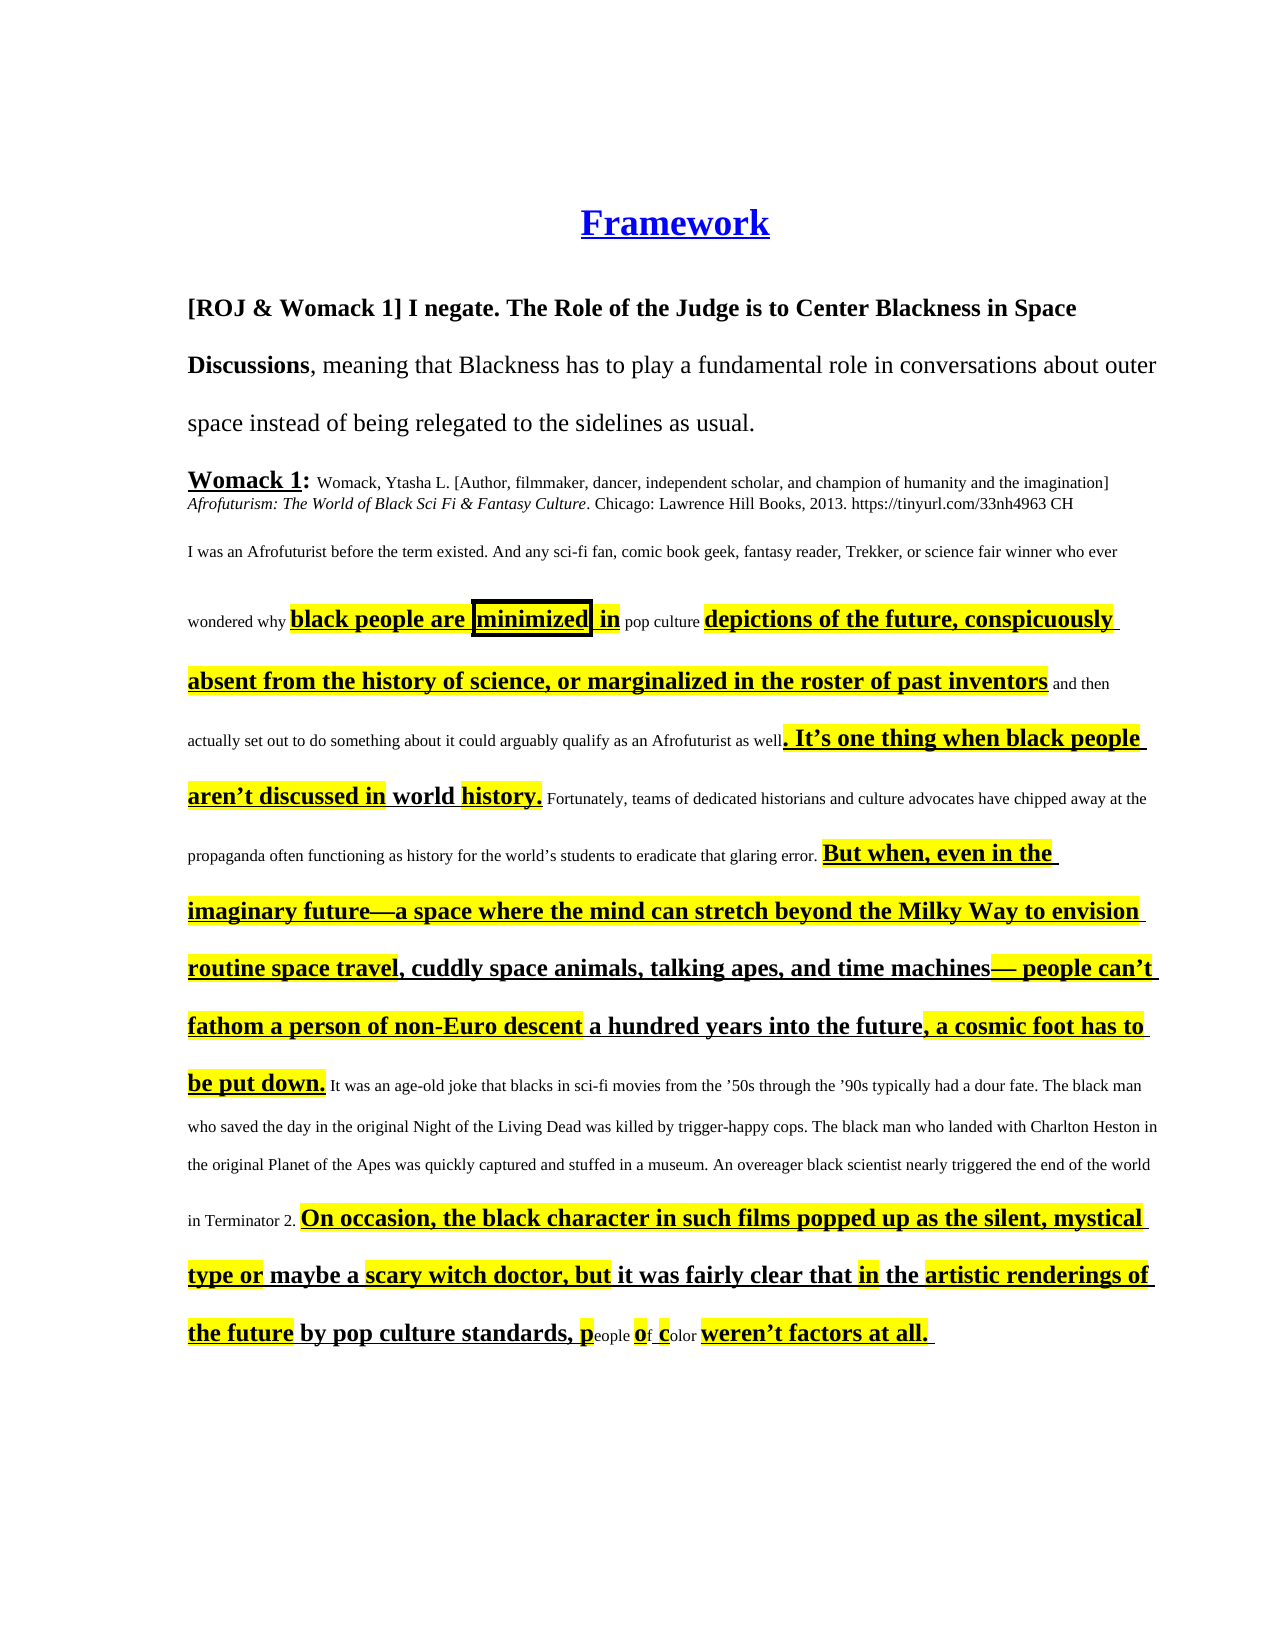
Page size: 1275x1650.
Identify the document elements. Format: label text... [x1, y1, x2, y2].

subtitle Framework [187, 200, 1162, 243]
subtitle [ROJ & Womack 1] I negate. The Role of the Judge is to Center Blackness in Space Discussions, meaning that Blackness has to play a fundamental role in conversations about outer space instead of being relegated to the sidelines as usual. [187, 293, 1162, 436]
text Womack 1: Womack, Ytasha L. [Author, filmmaker, dancer, independent scholar, and champion of humanity and the imagination] Afrofuturism: The World of Black Sci Fi & Fantasy Culture. Chicago: Lawrence Hill Books, 2013. https://tinyurl.com/33nh4963 CH [187, 465, 1162, 513]
text I was an Afrofuturist before the term existed. And any sci-fi fan, comic book geek, fantasy reader, Trekker, or science fair winner who ever wondered why black people are minimized in pop culture depictions of the future, conspicuously absent from the history of science, or marginalized in the roster of past inventors and then actually set out to do something about it could arguably qualify as an Afrofuturist as well. It’s one thing when black people aren’t discussed in world history. Fortunately, teams of dedicated historians and culture advocates have chipped away at the propaganda often functioning as history for the world’s students to eradicate that glaring error. But when, even in the imaginary future—a space where the mind can stretch beyond the Milky Way to envision routine space travel, cuddly space animals, talking apes, and time machines— people can’t fathom a person of non-Euro descent a hundred years into the future, a cosmic foot has to be put down. It was an age-old joke that blacks in sci-fi movies from the ’50s through the ’90s typically had a dour fate. The black man who saved the day in the original Night of the Living Dead was killed by trigger-happy cops. The black man who landed with Charlton Heston in the original Planet of the Apes was quickly captured and stuffed in a museum. An overeager black scientist nearly triggered the end of the world in Terminator 2. On occasion, the black character in such films popped up as the silent, mystical type or maybe a scary witch doctor, but it was fairly clear that in the artistic renderings of the future by pop culture standards, people of color weren’t factors at all. [187, 542, 1162, 1346]
